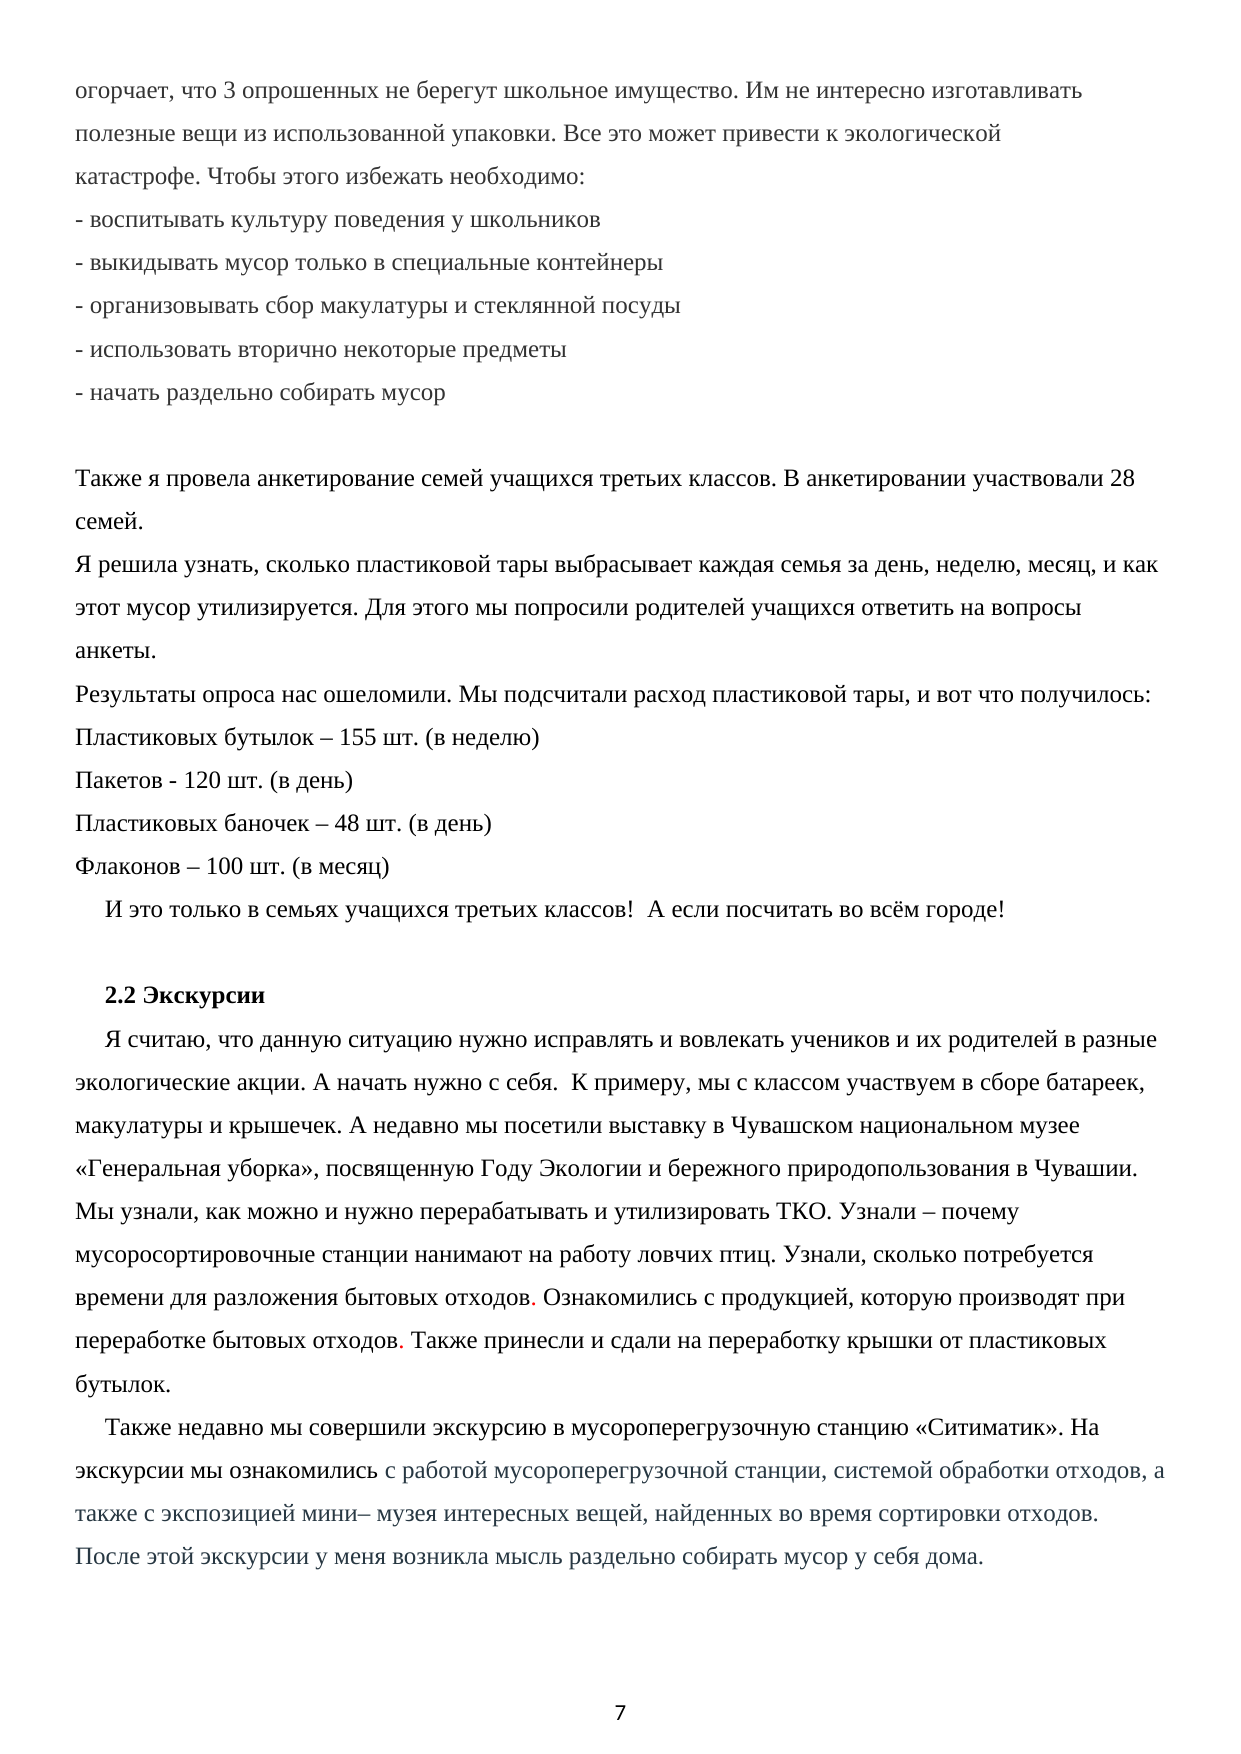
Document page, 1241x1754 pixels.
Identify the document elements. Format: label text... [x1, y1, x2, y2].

text - начать раздельно собирать мусор [75, 377, 1165, 406]
text - использовать вторично некоторые предметы [75, 334, 1165, 362]
text Пластиковых баночек – 48 шт. (в день) [75, 808, 1165, 837]
text - воспитывать культуру поведения у школьников [75, 204, 1165, 233]
text Также я провела анкетирование семей учащихся третьих классов. В анкетировании участвовали 28 семей. [75, 463, 1165, 535]
text Результаты опроса нас ошеломили. Мы подсчитали расход пластиковой тары, и вот что получилось: [75, 679, 1165, 707]
text 2.2 Экскурсии [75, 981, 1165, 1009]
text Я решила узнать, сколько пластиковой тары выбрасывает каждая семья за день, неделю, месяц, и как этот мусор утилизируется. Для этого мы попросили родителей учащихся ответить на вопросы анкеты. [75, 549, 1165, 664]
text Пакетов - 120 шт. (в день) [75, 765, 1165, 794]
text И это только в семьях учащихся третьих классов! А если посчитать во всём городе! [75, 894, 1165, 923]
text Пластиковых бутылок – 155 шт. (в неделю) [75, 722, 1165, 751]
text Я считаю, что данную ситуацию нужно исправлять и вовлекать учеников и их родителей в разные экологические акции. А начать нужно с себя. К примеру, мы с классом участвуем в сборе батареек, макулатуры и крышечек. А недавно мы посетили выставку в Чувашском национальном музее «Генеральная уборка», посвященную Году Экологии и бережного природопользования в Чувашии. Мы узнали, как можно и нужно перерабатывать и утилизировать ТКО. Узнали – почему мусоросортировочные станции нанимают на работу ловчих птиц. Узнали, сколько потребуется времени для разложения бытовых отходов. Ознакомились с продукцией, которую производят при переработке бытовых отходов. Также принесли и сдали на переработку крышки от пластиковых бутылок. [75, 1024, 1165, 1397]
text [75, 75, 1165, 190]
text Также недавно мы совершили экскурсию в мусороперегрузочную станцию «Ситиматик». На экскурсии мы ознакомились с работой мусороперегрузочной станции, системой обработки отходов, а также с экспозицией мини– музея интересных вещей, найденных во время сортировки отходов. После этой экскурсии у меня возникла мысль раздельно собирать мусор у себя дома. [75, 1412, 1165, 1570]
text - организовывать сбор макулатуры и стеклянной посуды [75, 291, 1165, 319]
text Флаконов – 100 шт. (в месяц) [75, 851, 1165, 880]
text - выкидывать мусор только в специальные контейнеры [75, 247, 1165, 276]
